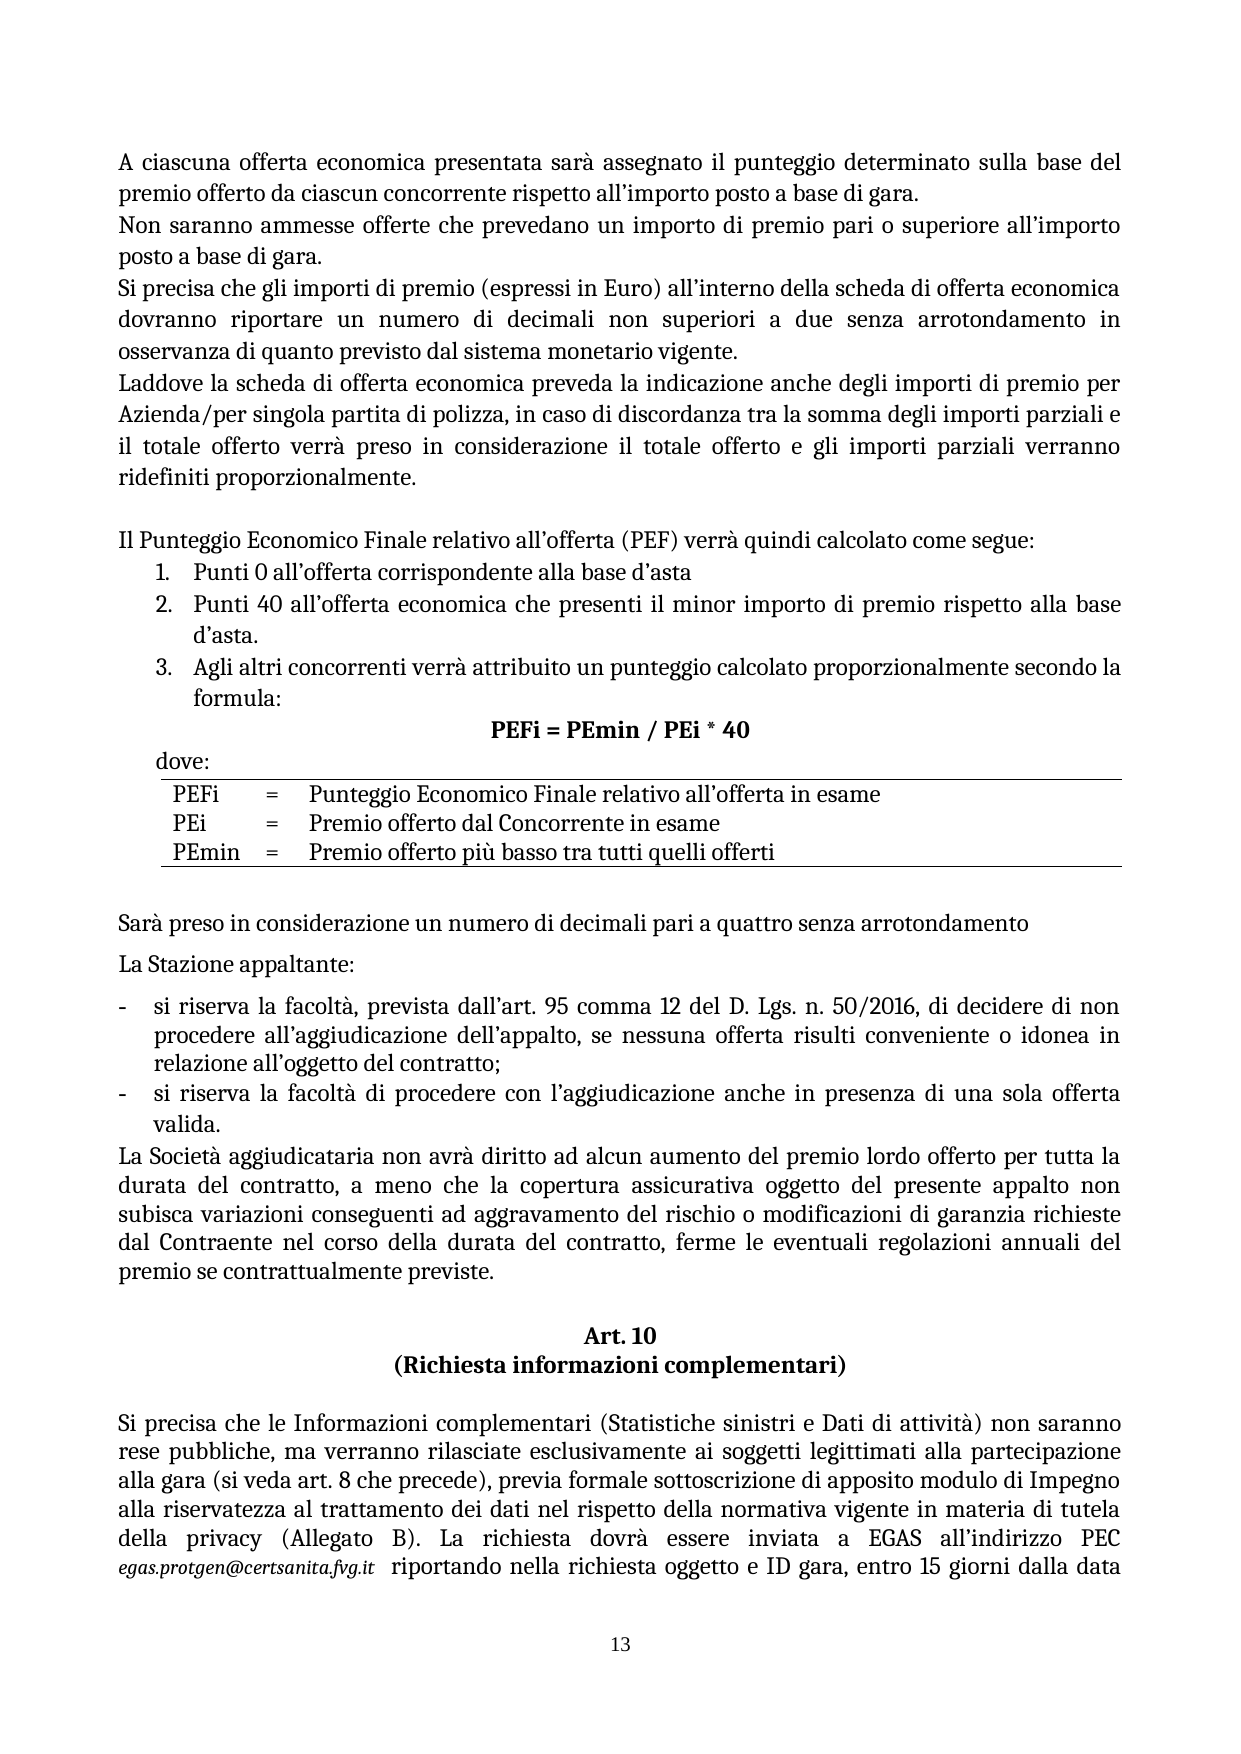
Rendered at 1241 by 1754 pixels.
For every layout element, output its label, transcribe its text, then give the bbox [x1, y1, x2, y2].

text Laddove la scheda di offerta economica preveda la indicazione anche degli importi di premio per Azienda/per singola partita di polizza, in caso di discordanza tra la somma degli importi parziali e il totale offerto verrà preso in considerazione il totale offerto e gli importi parziali verranno ridefiniti proporzionalmente. [118, 368, 1122, 492]
text La Società aggiudicataria non avrà diritto ad alcun aumento del premio lordo offerto per tutta la durata del contratto, a meno che la copertura assicurativa oggetto del presente appalto non subisca variazioni conseguenti ad aggravamento del rischio o modificazioni di garanzia richieste dal Contraente nel corso della durata del contratto, ferme le eventuali regolazioni annuali del premio se contrattualmente previste. [118, 1142, 1122, 1286]
text (Richiesta informazioni complementari) [118, 1351, 1122, 1380]
text dove: [156, 747, 1122, 776]
table_cell PEi [161, 809, 254, 837]
list si riserva la facoltà, prevista dall’art. 95 comma 12 del D. Lgs. n. 50/2016, di decidere di non procedere all’aggiudicazione dell’appalto, se nessuna offerta risulti conveniente o idonea in relazione all’oggetto del contratto; [118, 991, 1122, 1078]
text La Stazione appaltante: [118, 950, 1122, 978]
table_cell = [254, 809, 297, 837]
table_header = [254, 780, 297, 809]
table_cell Premio offerto dal Concorrente in esame [298, 809, 1122, 837]
text Art. 10 [118, 1322, 1122, 1351]
text Sarà preso in considerazione un numero di decimali pari a quattro senza arrotondamento [118, 908, 1122, 937]
text A ciascuna offerta economica presentata sarà assegnato il punteggio determinato sulla base del premio offerto da ciascun concorrente rispetto all’importo posto a base di gara. [118, 148, 1122, 208]
list Punti 40 all’offerta economica che presenti il minor importo di premio rispetto alla base d’asta. [156, 589, 1122, 650]
text Si precisa che gli importi di premio (espressi in Euro) all’interno della scheda di offerta economica dovranno riportare un numero di decimali non superiori a due senza arrotondamento in osservanza di quanto previsto dal sistema monetario vigente. [118, 274, 1122, 366]
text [118, 1408, 1122, 1581]
table_cell = [254, 838, 297, 866]
text Non saranno ammesse offerte che prevedano un importo di premio pari o superiore all’importo posto a base di gara. [118, 211, 1122, 271]
table_header PEFi [161, 780, 254, 809]
list Punti 0 all’offerta corrispondente alla base d’asta [156, 558, 1122, 587]
list Agli altri concorrenti verrà attribuito un punteggio calcolato proporzionalmente secondo la formula: [156, 653, 1122, 713]
text Il Punteggio Economico Finale relativo all’offerta (PEF) verrà quindi calcolato come segue: [118, 526, 1122, 555]
table_cell PEmin [161, 838, 254, 866]
table_header Punteggio Economico Finale relativo all’offerta in esame [298, 780, 1122, 809]
list si riserva la facoltà di procedere con l’aggiudicazione anche in presenza di una sola offerta valida. [118, 1078, 1122, 1139]
table_cell Premio offerto più basso tra tutti quelli offerti [298, 838, 1122, 866]
text PEFi = PEmin / PEi * 40 [118, 716, 1122, 744]
